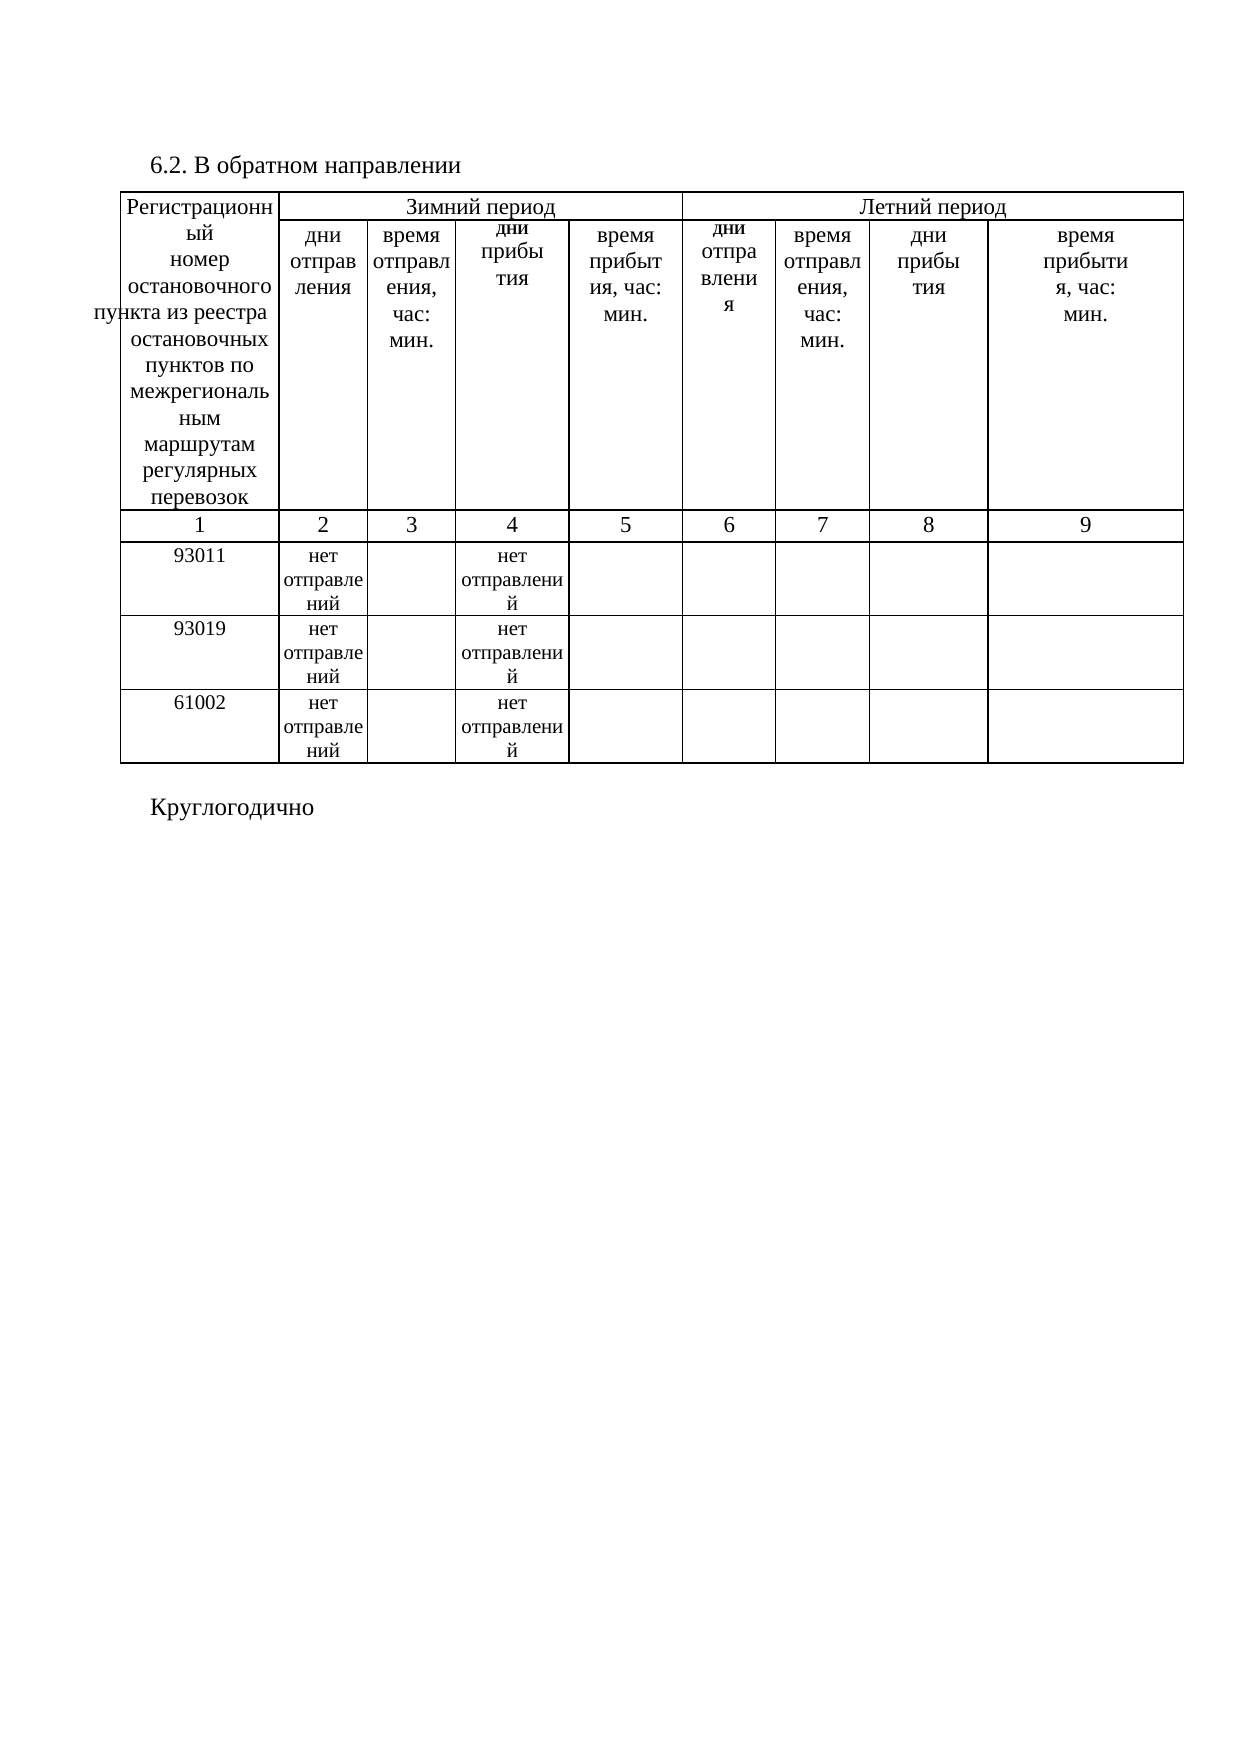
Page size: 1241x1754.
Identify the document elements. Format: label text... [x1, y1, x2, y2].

table_cell 6 [683, 511, 775, 541]
table_cell 7 [776, 511, 869, 541]
table_cell нет отправлений [456, 616, 568, 688]
table_cell [683, 543, 775, 615]
table_cell нет отправлений [456, 543, 568, 615]
table_cell 8 [870, 511, 987, 541]
text 6.2. В обратном направлении [150, 150, 1090, 179]
table_cell [570, 616, 682, 688]
table_cell время отправл ения, час: мин. [368, 221, 455, 509]
table_cell [776, 616, 869, 688]
table_cell [776, 690, 869, 762]
table_cell 1 [121, 511, 278, 541]
table_cell 3 [368, 511, 455, 541]
table_cell 9 [989, 511, 1183, 541]
table_cell 61002 [121, 690, 278, 762]
table_cell [570, 690, 682, 762]
table_cell [368, 616, 455, 688]
table_cell [870, 616, 987, 688]
table_cell нет отправлений [280, 616, 367, 688]
table_cell [870, 690, 987, 762]
table_header Регистрационный номер остановочного пункта из реестра остановочных пунктов по межрегиональным маршрутам регулярных перевозок [121, 193, 278, 509]
table_cell 4 [456, 511, 568, 541]
table_cell ДНИ отпра влени я [683, 221, 775, 509]
table_cell [368, 690, 455, 762]
table_cell [989, 616, 1183, 688]
table_cell время прибыт ия, час: мин. [570, 221, 682, 509]
table_cell [570, 543, 682, 615]
table_cell 93019 [121, 616, 278, 688]
table_cell 2 [280, 511, 367, 541]
table_cell [989, 543, 1183, 615]
table_cell [683, 616, 775, 688]
table_header Летний период [683, 193, 1183, 219]
table_cell время прибыти я, час: мин. [989, 221, 1183, 509]
table_cell дни прибы тия [870, 221, 987, 509]
table_cell ДНИ прибы тия [456, 221, 568, 509]
table_cell дни отправ ления [280, 221, 367, 509]
table_cell [870, 543, 987, 615]
table_cell [989, 690, 1183, 762]
table_header Зимний период [280, 193, 682, 219]
table_cell нет отправлений [280, 690, 367, 762]
table_cell [776, 543, 869, 615]
table_cell нет отправлений [280, 543, 367, 615]
table_cell 5 [570, 511, 682, 541]
table_cell время отправл ения, час: мин. [776, 221, 869, 509]
text Круглогодично [150, 792, 1090, 821]
table_cell [683, 690, 775, 762]
table_cell 93011 [121, 543, 278, 615]
table_cell [368, 543, 455, 615]
table_cell нет отправлений [456, 690, 568, 762]
